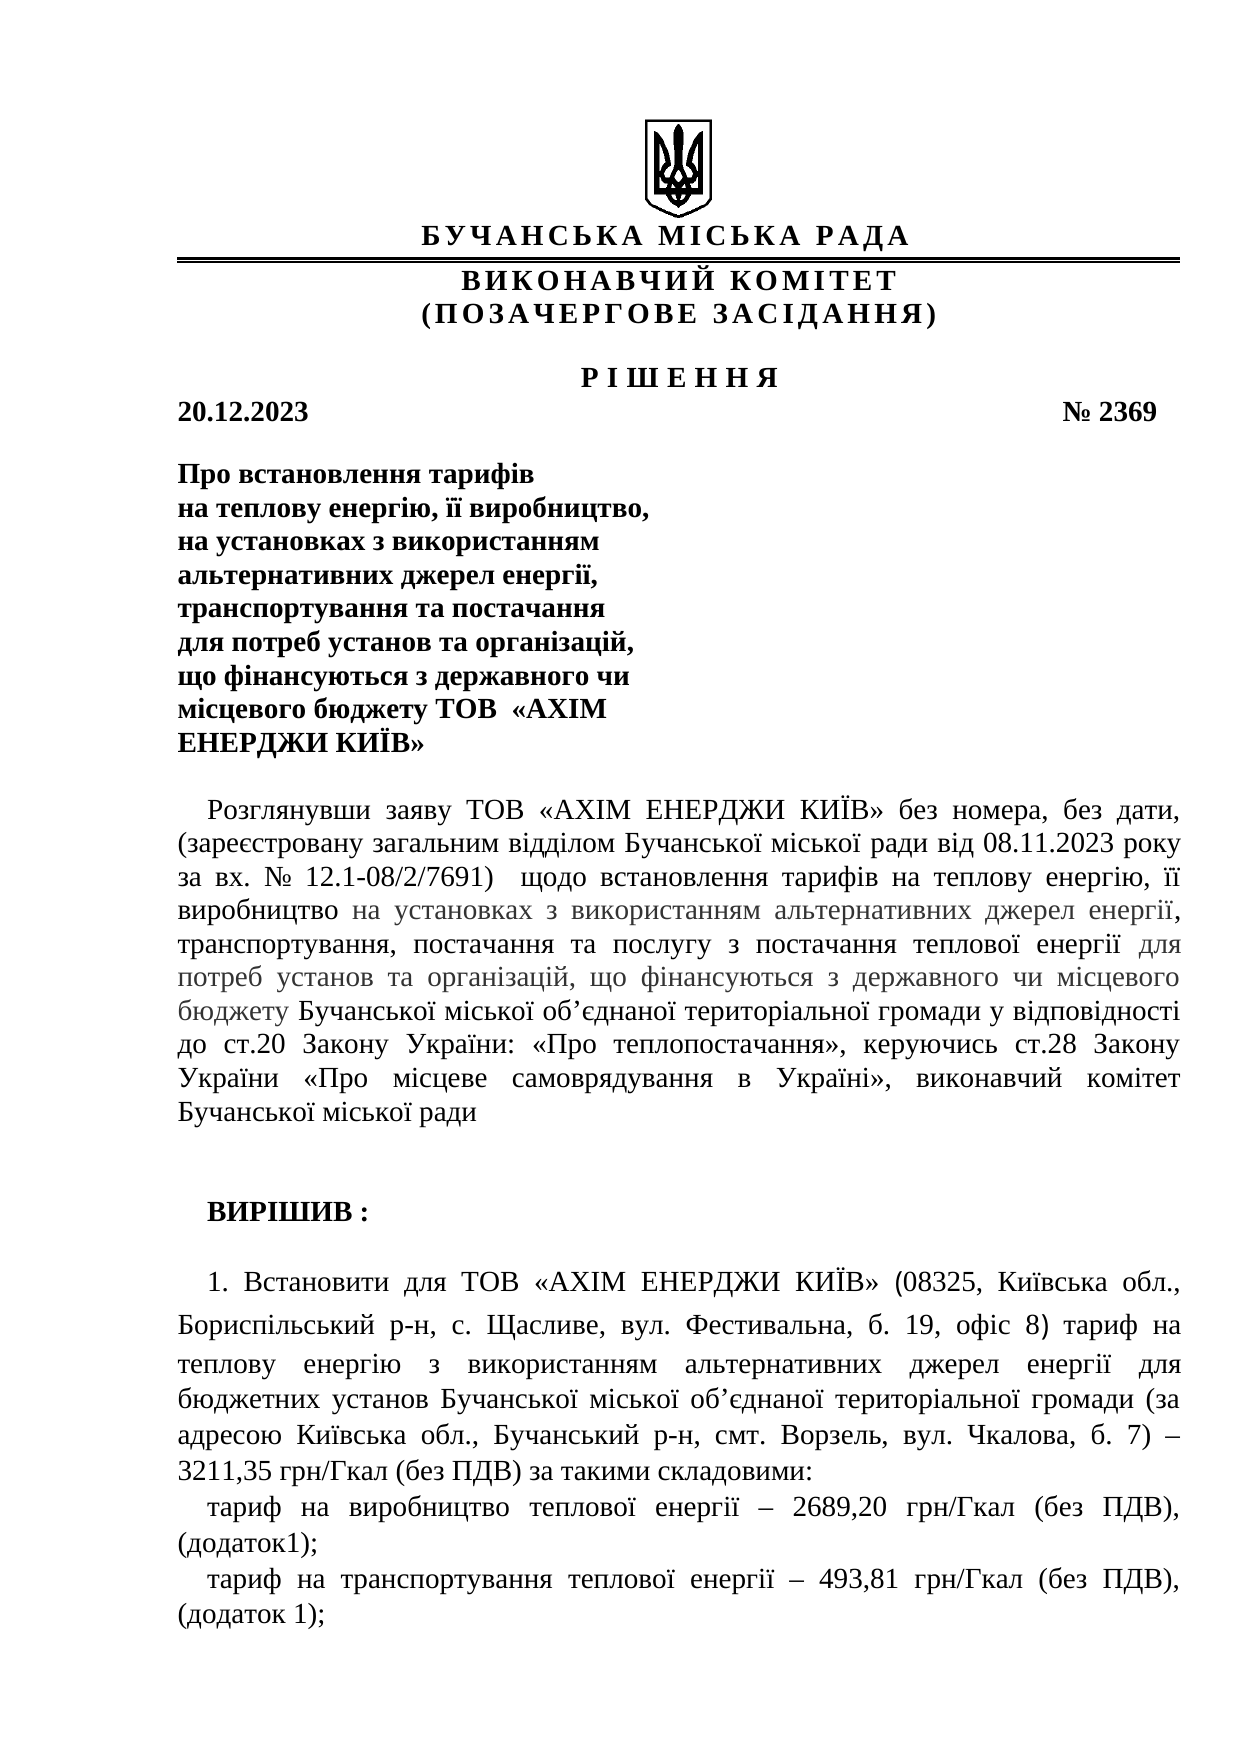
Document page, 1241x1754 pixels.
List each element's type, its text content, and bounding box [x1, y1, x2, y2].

title ЕНЕРДЖИ КИЇВ» [177, 725, 1181, 758]
text Про встановлення тарифів [177, 456, 1181, 490]
title для потреб установ та організацій, [177, 624, 1181, 658]
text 1. Встановити для ТОВ «АХІМ ЕНЕРДЖИ КИЇВ» (08325, Київська обл., Бориспільський р-н, с. Щасливе, вул. Фестивальна, б. 19, офіс 8) тариф на теплову енергію з використанням альтернативних джерел енергії для бюджетних установ Бучанської міської об’єднаної територіальної громади (за адресою Київська обл., Бучанський р-н, смт. Ворзель, вул. Чкалова, б. 7) – 3211,35 грн/Гкал (без ПДВ) за такими складовими: [177, 1261, 1181, 1487]
title що фінансуються з державного чи [177, 658, 1181, 691]
title транспортування та постачання [177, 591, 1181, 624]
text Розглянувши заяву ТОВ «АХІМ ЕНЕРДЖИ КИЇВ» без номера, без дати, (зареєстровану загальним відділом Бучанської міської ради від 08.11.2023 року за вх. № 12.1-08/2/7691) щодо встановлення тарифів на теплову енергію, її виробництво на установках з використанням альтернативних джерел енергії, транспортування, постачання та послугу з постачання теплової енергії для потреб установ та організацій, що фінансуються з державного чи місцевого бюджету Бучанської міської об’єднаної територіальної громади у відповідності до ст.20 Закону України: «Про теплопостачання», керуючись ст.28 Закону України «Про місцеве самоврядування в Україні», виконавчий комітет Бучанської міської ради [177, 792, 1181, 1127]
title альтернативних джерел енергії, [177, 557, 1181, 591]
text БУЧАНСЬКА МІСЬКА РАДА [251, 218, 1181, 252]
table_header ВИКОНАВЧИЙ КОМІТЕТ (ПОЗАЧЕРГОВЕ ЗАСІДАННЯ) [177, 263, 1180, 361]
title місцевого бюджету ТОВ «АХІМ [177, 691, 1181, 725]
text тариф на виробництво теплової енергії – 2689,20 грн/Гкал (без ПДВ), (додаток1); [177, 1489, 1181, 1558]
text тариф на транспортування теплової енергії – 493,81 грн/Гкал (без ПДВ), (додаток 1); [177, 1561, 1181, 1630]
picture [643, 118, 714, 219]
text 20.12.2023 № 2369 [177, 394, 1181, 428]
text на теплову енергію, її виробництво, [177, 490, 1181, 523]
title на установках з використанням [177, 523, 1181, 557]
title ВИРІШИВ : [177, 1194, 1181, 1228]
text РІШЕННЯ [177, 361, 1181, 394]
